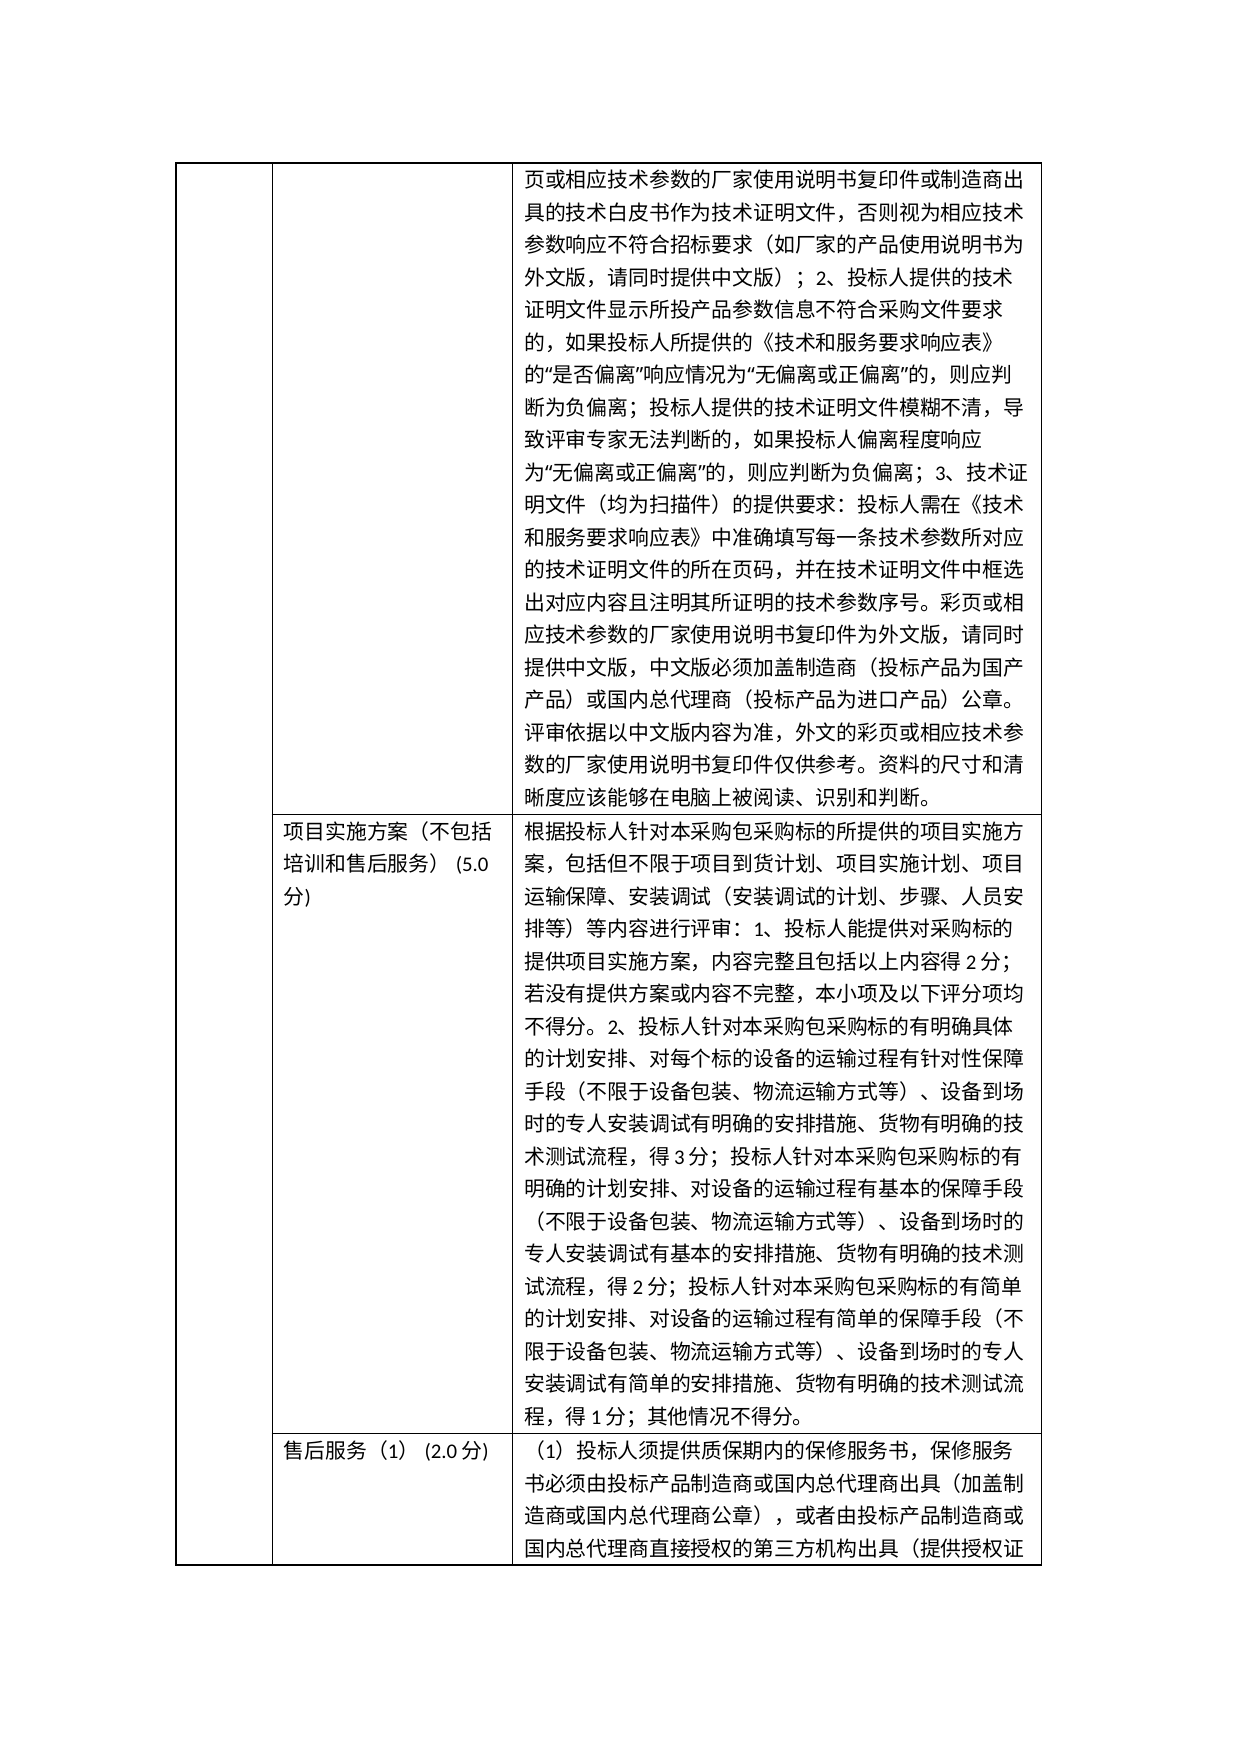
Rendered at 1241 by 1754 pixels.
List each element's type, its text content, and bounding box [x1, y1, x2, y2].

table_cell 项目实施方案（不包括培训和售后服务） (5.0分) [273, 815, 512, 1433]
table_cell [513, 1434, 1041, 1564]
table_cell 根据投标人针对本采购包采购标的所提供的项目实施方案，包括但不限于项目到货计划、项目实施计划、项目运输保障、安装调试（安装调试的计划、步骤、人员安排等）等内容进行评审：1、投标人能提供对采购标的提供项目实施方案，内容完整且包括以上内容得2分；若没有提供方案或内容不完整，本小项及以下评分项均不得分。2、投标人针对本采购包采购标的有明确具体的计划安排、对每个标的设备的运输过程有针对性保障手段（不限于设备包装、物流运输方式等）、设备到场时的专人安装调试有明确的安排措施、货物有明确的技术测试流程，得3分；投标人针对本采购包采购标的有明确的计划安排、对设备的运输过程有基本的保障手段（不限于设备包装、物流运输方式等）、设备到场时的专人安装调试有基本的安排措施、货物有明确的技术测试流程，得2分；投标人针对本采购包采购标的有简单的计划安排、对设备的运输过程有简单的保障手段（不限于设备包装、物流运输方式等）、设备到场时的专人安装调试有简单的安排措施、货物有明确的技术测试流程，得1分；其他情况不得分。 [513, 815, 1041, 1433]
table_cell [273, 164, 512, 813]
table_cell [513, 164, 1041, 813]
table_cell 售后服务（1） (2.0分) [273, 1434, 512, 1564]
